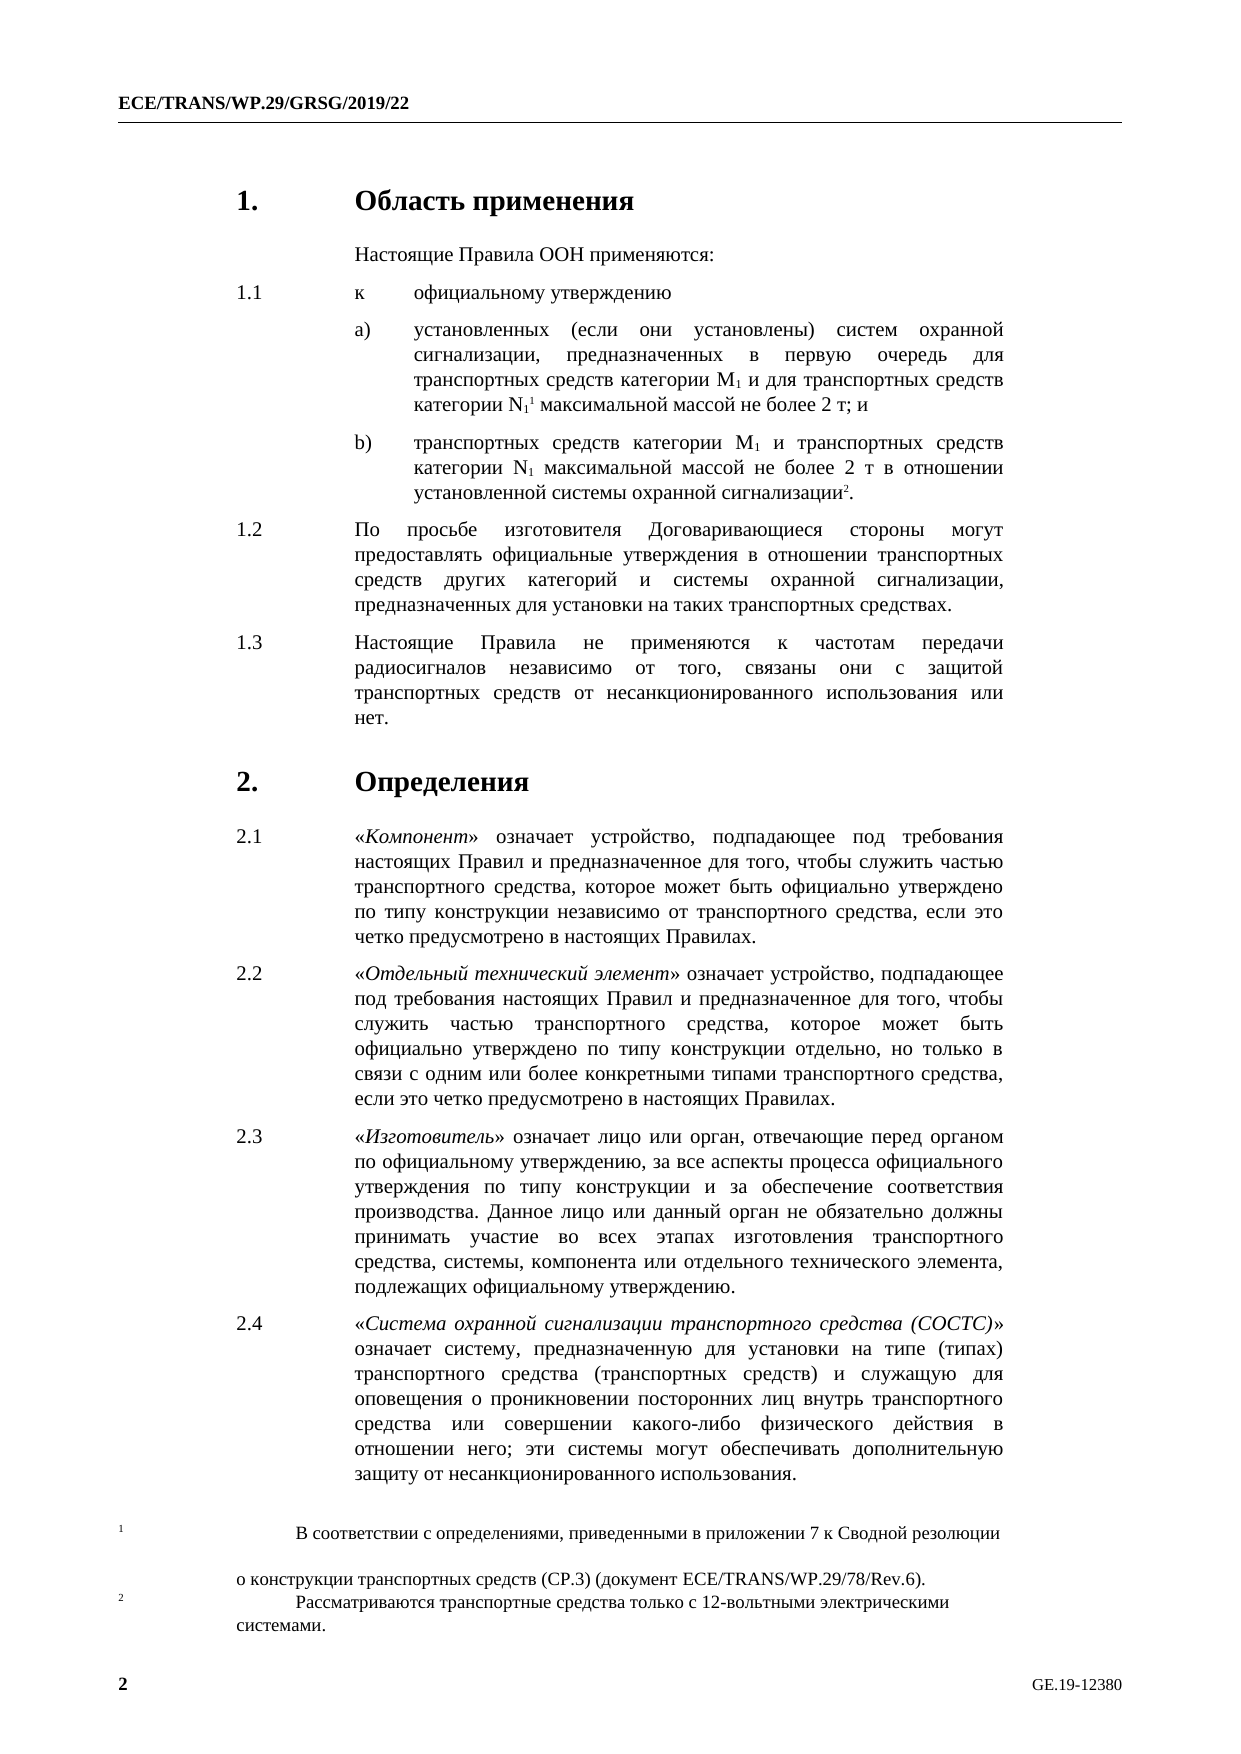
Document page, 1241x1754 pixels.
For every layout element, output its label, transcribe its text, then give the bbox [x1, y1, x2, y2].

text a) установленных (если они установлены) систем охранной сигнализации, предназначенных в первую очередь для транспортных средств категории M1 и для транспортных средств категории N1 максимальной массой не более 2 т; и [236, 316, 1004, 416]
text Настоящие Правила ООН применяются: [236, 241, 1004, 266]
text 1.3 Настоящие Правила не применяются к частотам передачи радиосигналов независимо от того, связаны они с защитой транспортных средств от несанкционированного использования или нет. [236, 629, 1004, 729]
text 2.2 «Отдельный технический элемент» означает устройство, подпадающее под требования настоящих Правил и предназначенное для того, чтобы служить частью транспортного средства, которое может быть официально утверждено по типу конструкции отдельно, но только в связи с одним или более конкретными типами транспортного средства, если это четко предусмотрено в настоящих Правилах. [236, 960, 1004, 1110]
text 1.2 По просьбе изготовителя Договаривающиеся стороны могут предоставлять официальные утверждения в отношении транспортных средств других категорий и системы охранной сигнализации, предназначенных для установки на таких транспортных средствах. [236, 516, 1004, 616]
text 2.3 «Изготовитель» означает лицо или орган, отвечающие перед органом по официальному утверждению, за все аспекты процесса официального утверждения по типу конструкции и за обеспечение соответствия производства. Данное лицо или данный орган не обязательно должны принимать участие во всех этапах изготовления транспортного средства, системы, компонента или отдельного технического элемента, подлежащих официальному утверждению. [236, 1123, 1004, 1298]
text 1. Область применения [118, 185, 1004, 216]
text 1.1 к официальному утверждению [236, 279, 1004, 304]
text 2. Определения [118, 766, 1004, 798]
text 2.1 «Компонент» означает устройство, подпадающее под требования настоящих Правил и предназначенное для того, чтобы служить частью транспортного средства, которое может быть официально утверждено по типу конструкции независимо от транспортного средства, если это четко предусмотрено в настоящих Правилах. [236, 823, 1004, 948]
text 2.4 «Система охранной сигнализации транспортного средства (СОСТС)» означает систему, предназначенную для установки на типе (типах) транспортного средства (транспортных средств) и служащую для оповещения о проникновении посторонних лиц внутрь транспортного средства или совершении какого-либо физического действия в отношении него; эти системы могут обеспечивать дополнительную защиту от несанкционированного использования. [236, 1310, 1004, 1485]
text b) транспортных средств категории M1 и транспортных средств категории N1 максимальной массой не более 2 т в отношении установленной системы охранной сигнализации. [354, 429, 1004, 504]
